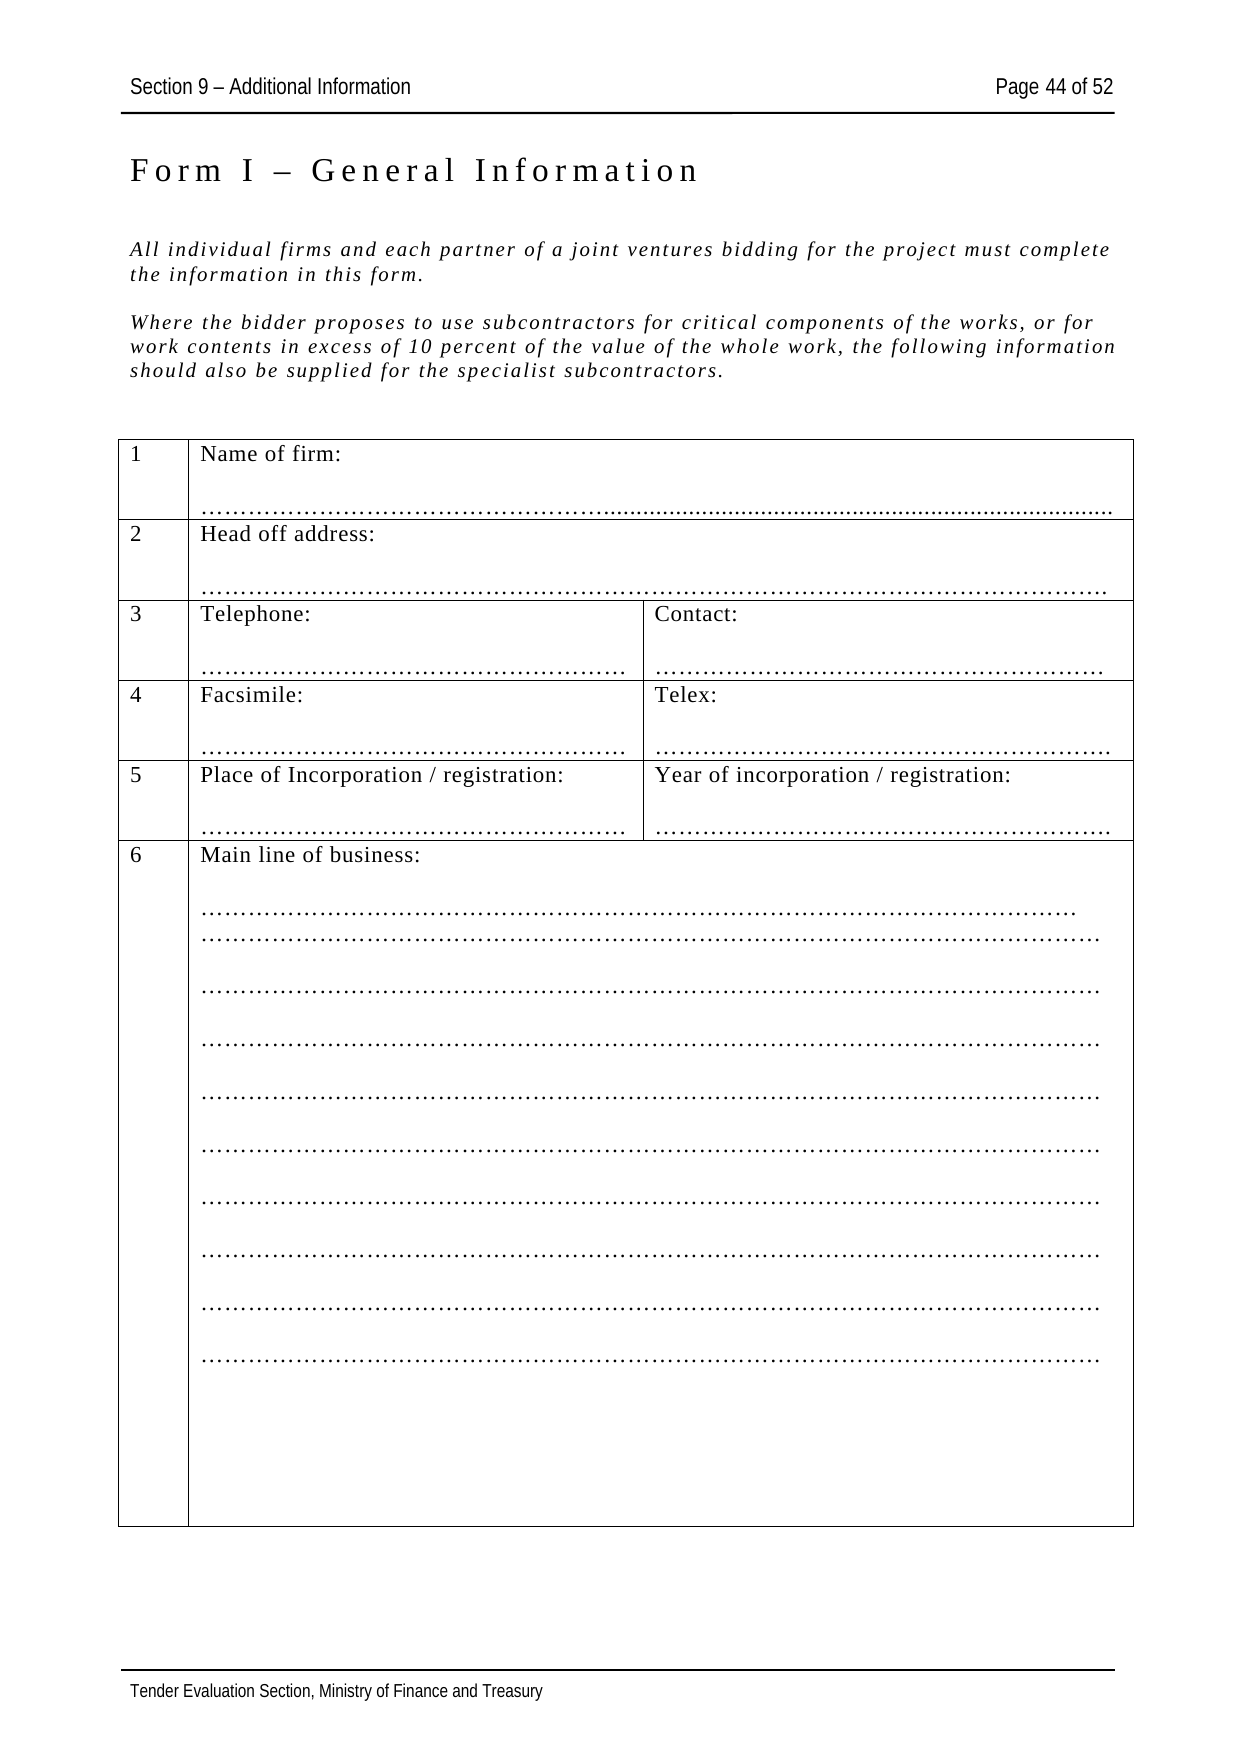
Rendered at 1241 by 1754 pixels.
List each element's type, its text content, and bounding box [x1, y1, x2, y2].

table_cell Place of Incorporation / registration: ……………………………………………… [189, 761, 643, 840]
table_cell Head off address: ……………………………………………………………………………………………………. [189, 520, 1133, 599]
table_cell of business: ………………………………………………………………………………………………… …………………………………………………………………………………………………… …………………………………………………………………………………………………… …………………………………………………………………………………………………… …………………………………………………………………………………………………… …………………………………………………………………………………………………… …………………………………………………………………………………………………… …………………………………………………………………………………………………… …………………………………………………………………………………………………… …………………………………………………………………………………………………… [189, 841, 1133, 1526]
table_cell Telex: …………………………………………………. [644, 681, 1133, 760]
table_cell Facsimile: ……………………………………………… [189, 681, 643, 760]
subtitle Form I – General Information [130, 150, 1122, 188]
table_cell 5 [119, 761, 188, 840]
table_cell 2 [119, 520, 188, 599]
text All individual firms and each partner of a joint ventures bidding for the project must complete the information in this form. [130, 237, 1122, 286]
table_cell Contact: ………………………………………………… [644, 601, 1133, 679]
table_cell 6 [119, 841, 188, 1526]
table_header 1 [119, 440, 188, 519]
table_header Name of firm: …………………………………………….............................................................................. [189, 440, 1133, 519]
table_cell Year of incorporation / registration: …………………………………………………. [644, 761, 1133, 840]
text Where the bidder proposes to use subcontractors for critical components of the works, or for work contents in excess of 10 percent of the value of the whole work, the following information should also be supplied for the specialist subcontractors. [130, 309, 1122, 382]
table_cell Telephone: ……………………………………………… [189, 601, 643, 679]
table_cell 4 [119, 681, 188, 760]
table_cell 3 [119, 601, 188, 679]
